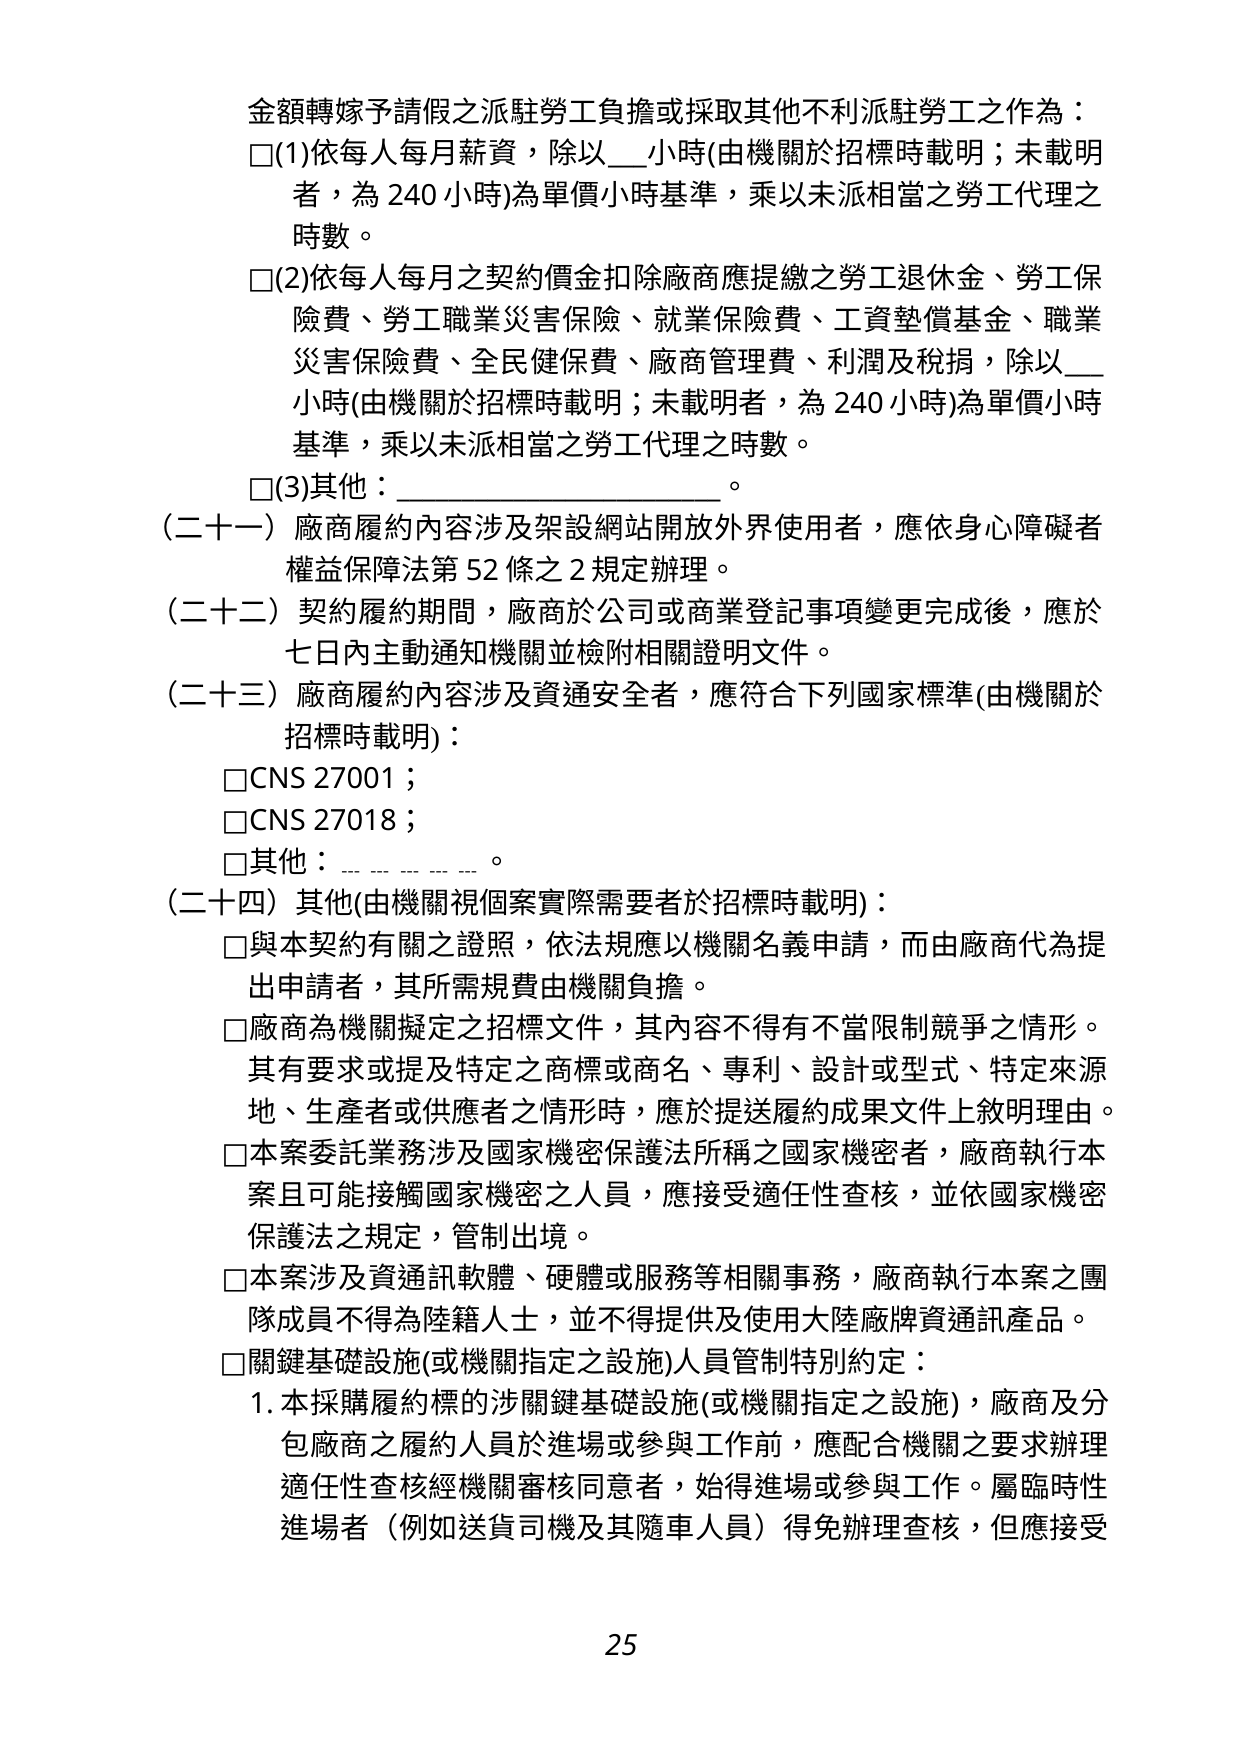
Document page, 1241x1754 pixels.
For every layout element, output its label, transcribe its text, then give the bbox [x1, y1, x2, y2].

list □CNS 27001； [221, 755, 1109, 797]
list □CNS 27018； [221, 797, 1109, 839]
text □關鍵基礎設施(或機關指定之設施)人員管制特別約定： [219, 1339, 1109, 1380]
text （二十一）廠商履約內容涉及架設網站開放外界使用者，應依身心障礙者權益保障法第52條之2規定辦理。 [135, 505, 1103, 589]
list □本案委託業務涉及國家機密保護法所稱之國家機密者，廠商執行本案且可能接觸國家機密之人員，應接受適任性查核，並依國家機密保護法之規定，管制出境。 [221, 1130, 1109, 1255]
text （二十三）廠商履約內容涉及資通安全者，應符合下列國家標準(由機關於招標時載明)： [149, 672, 1103, 755]
text □(2)依每人每月之契約價金扣除廠商應提繳之勞工退休金、勞工保險費、勞工職業災害保險、就業保險費、工資墊償基金、職業災害保險費、全民健保費、廠商管理費、利潤及稅捐，除以___小時(由機關於招標時載明；未載明者，為240小時)為單價小時基準，乘以未派相當之勞工代理之時數。 [247, 255, 1103, 464]
text （二十四）其他(由機關視個案實際需要者於招標時載明)： [149, 880, 1103, 922]
list □本案涉及資通訊軟體、硬體或服務等相關事務，廠商執行本案之團隊成員不得為陸籍人士，並不得提供及使用大陸廠牌資通訊產品。 [221, 1255, 1109, 1339]
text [247, 89, 1103, 130]
list □廠商為機關擬定之招標文件，其內容不得有不當限制競爭之情形。其有要求或提及特定之商標或商名、專利、設計或型式、特定來源地、生產者或供應者之情形時，應於提送履約成果文件上敘明理由。 [221, 1005, 1109, 1130]
text （二十二）契約履約期間，廠商於公司或商業登記事項變更完成後，應於七日內主動通知機關並檢附相關證明文件。 [149, 589, 1103, 672]
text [249, 1380, 1109, 1547]
list □與本契約有關之證照，依法規應以機關名義申請，而由廠商代為提出申請者，其所需規費由機關負擔。 [221, 922, 1109, 1005]
text □(1)依每人每月薪資，除以___小時(由機關於招標時載明；未載明者，為240小時)為單價小時基準，乘以未派相當之勞工代理之時數。 [247, 130, 1103, 255]
list □其他：﹍﹍﹍﹍﹍。 [221, 839, 1109, 880]
text □(3)其他：_________________________。 [247, 464, 1103, 505]
